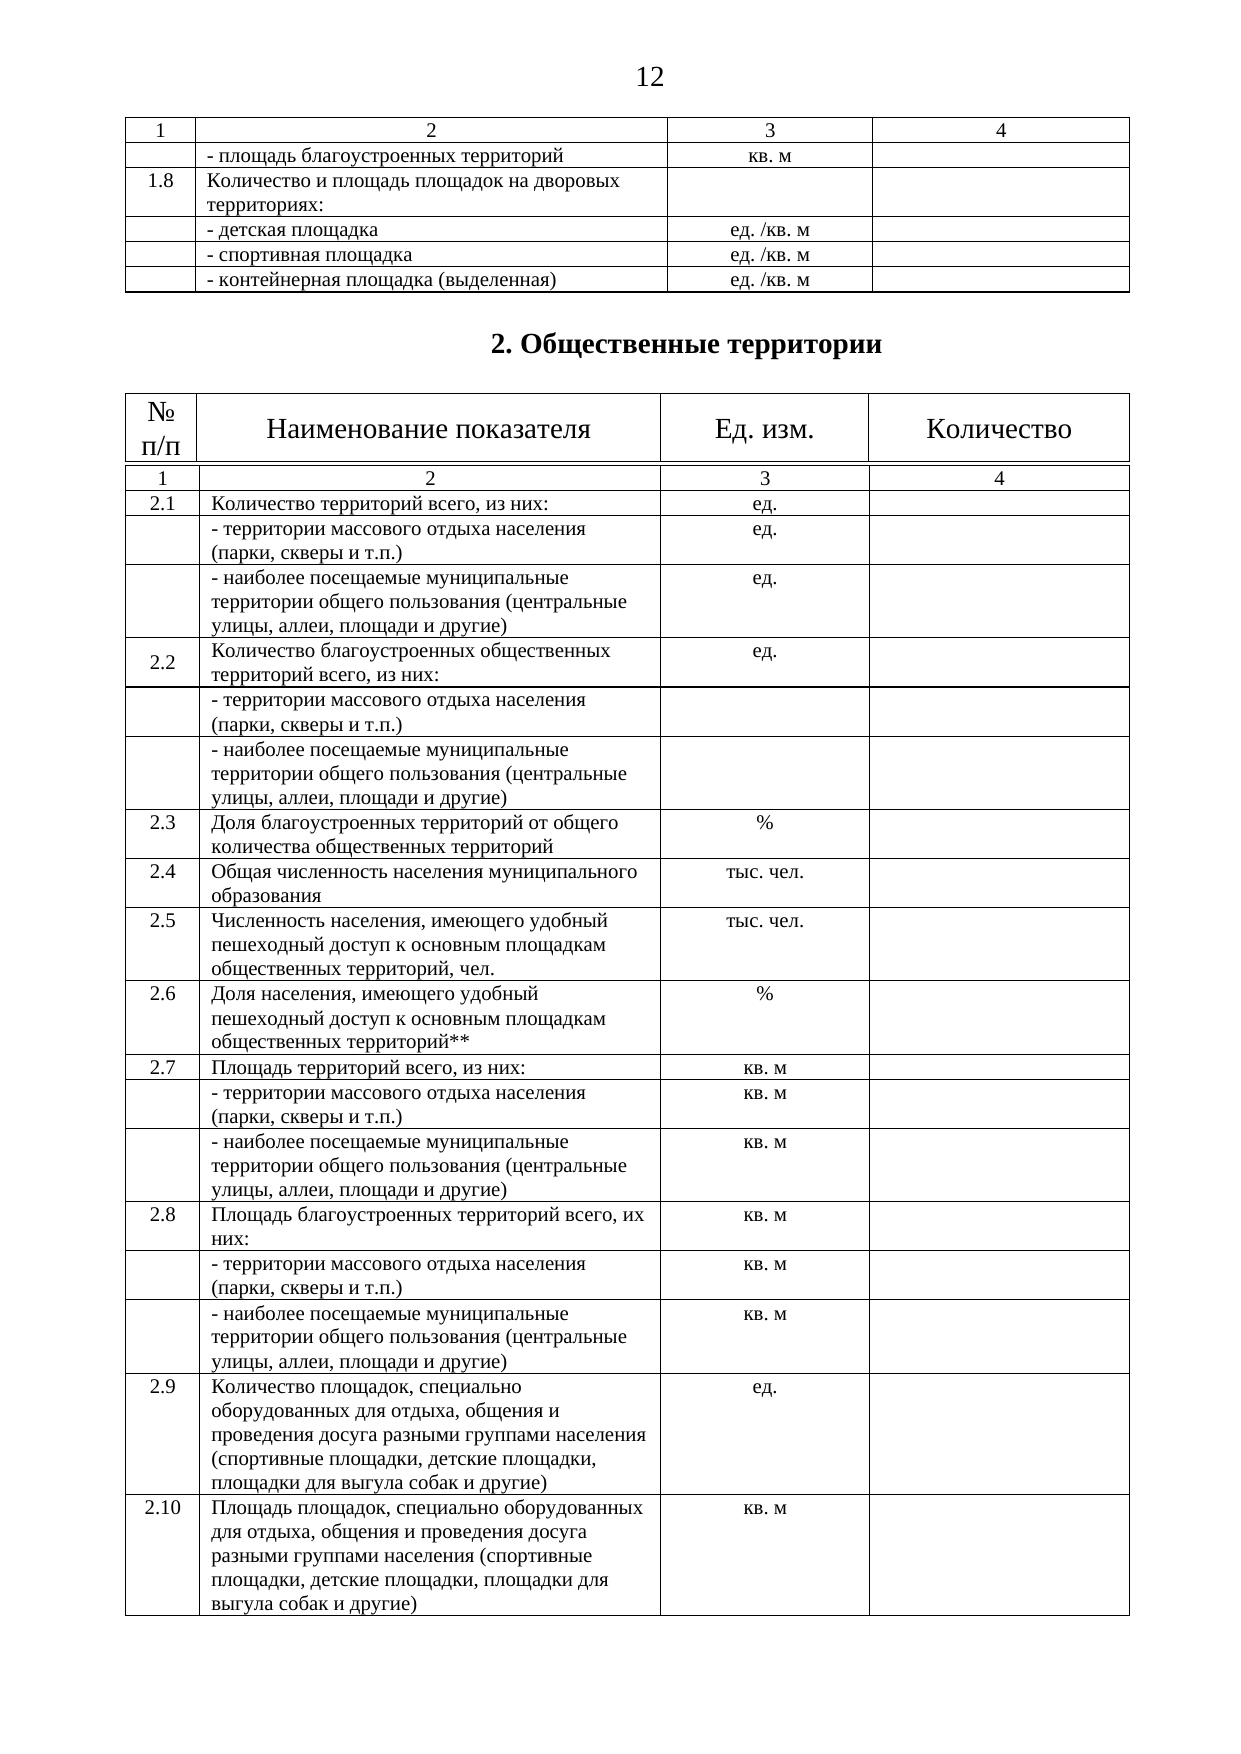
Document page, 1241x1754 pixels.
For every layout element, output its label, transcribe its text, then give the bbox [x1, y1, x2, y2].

table_header 4 [870, 466, 1129, 490]
table_cell 2.3 [126, 810, 199, 858]
table_cell ед. [661, 516, 869, 564]
table_cell Доля населения, имеющего удобный пешеходный доступ к основным площадкам общественных территорий** [200, 981, 660, 1053]
table_cell - наиболее посещаемые муниципальные территории общего пользования (центральные улицы, аллеи, площади и другие) [200, 1129, 660, 1201]
table_header № п/п [126, 394, 196, 461]
table_header 4 [873, 118, 1129, 142]
table_cell [870, 1495, 1129, 1615]
table_cell [870, 516, 1129, 564]
table_cell [873, 143, 1129, 167]
table_cell [870, 810, 1129, 858]
table_cell кв. м [661, 1129, 869, 1201]
text 2. Общественные территории [162, 326, 1152, 359]
table_cell - наиболее посещаемые муниципальные территории общего пользования (центральные улицы, аллеи, площади и другие) [200, 565, 660, 637]
table_cell - территории массового отдыха населения (парки, скверы и т.п.) [200, 1080, 660, 1128]
table_header Наименование показателя [197, 394, 660, 461]
table_cell 2.7 [126, 1055, 199, 1079]
table_cell [870, 1251, 1129, 1299]
table_cell [668, 168, 872, 216]
table_cell - территории массового отдыха населения (парки, скверы и т.п.) [200, 516, 660, 564]
table_cell кв. м [661, 1251, 869, 1299]
table_cell 2.4 [126, 859, 199, 907]
table_cell [126, 737, 199, 809]
table_cell [870, 565, 1129, 637]
table_cell ед. /кв. м [668, 242, 872, 266]
table_cell кв. м [661, 1055, 869, 1079]
table_cell % [661, 810, 869, 858]
table_cell [870, 491, 1129, 515]
table_cell [126, 267, 195, 291]
table_cell [873, 217, 1129, 241]
table_cell [870, 981, 1129, 1053]
table_cell тыс. чел. [661, 908, 869, 980]
table_cell [126, 1300, 199, 1373]
table_cell Количество территорий всего, из них: [200, 491, 660, 515]
table_cell [870, 1300, 1129, 1373]
table_cell [126, 143, 195, 167]
table_cell [661, 737, 869, 809]
table_cell - наиболее посещаемые муниципальные территории общего пользования (центральные улицы, аллеи, площади и другие) [200, 737, 660, 809]
table_cell кв. м [661, 1202, 869, 1250]
table_cell 2.6 [126, 981, 199, 1053]
table_cell тыс. чел. [661, 859, 869, 907]
table_cell Количество и площадь площадок на дворовых территориях: [196, 168, 667, 216]
table_cell - контейнерная площадка (выделенная) [196, 267, 667, 291]
table_cell кв. м [661, 1080, 869, 1128]
table_cell [126, 1251, 199, 1299]
table_cell кв. м [668, 143, 872, 167]
table_cell [870, 688, 1129, 736]
table_cell - территории массового отдыха населения (парки, скверы и т.п.) [200, 688, 660, 736]
table_cell Численность населения, имеющего удобный пешеходный доступ к основным площадкам общественных территорий, чел. [200, 908, 660, 980]
table_header Ед. изм. [661, 394, 868, 461]
table_header 1 [126, 118, 195, 142]
table_cell [870, 859, 1129, 907]
table_cell ед. [661, 638, 869, 686]
table_cell ед. [661, 565, 869, 637]
table_cell [126, 242, 195, 266]
table_cell [870, 1055, 1129, 1079]
table_cell [870, 737, 1129, 809]
table_cell 2.10 [126, 1495, 199, 1615]
table_cell [126, 1080, 199, 1128]
table_header 1 [126, 466, 199, 490]
table_cell ед. /кв. м [668, 267, 872, 291]
table_cell [870, 1080, 1129, 1128]
table_cell 2.5 [126, 908, 199, 980]
table_cell Площадь территорий всего, из них: [200, 1055, 660, 1079]
table_cell [873, 242, 1129, 266]
table_cell [126, 217, 195, 241]
table_cell [873, 168, 1129, 216]
table_cell [870, 1374, 1129, 1494]
table_cell 2.8 [126, 1202, 199, 1250]
table_cell Общая численность населения муниципального образования [200, 859, 660, 907]
table_cell кв. м [661, 1300, 869, 1373]
table_cell - детская площадка [196, 217, 667, 241]
table_cell 1.8 [126, 168, 195, 216]
table_header 3 [668, 118, 872, 142]
table_cell [126, 688, 199, 736]
table_cell - территории массового отдыха населения (парки, скверы и т.п.) [200, 1251, 660, 1299]
table_cell - спортивная площадка [196, 242, 667, 266]
table_cell % [661, 981, 869, 1053]
table_cell [870, 638, 1129, 686]
table_cell ед. [661, 1374, 869, 1494]
table_cell [870, 1129, 1129, 1201]
table_cell Доля благоустроенных территорий от общего количества общественных территорий [200, 810, 660, 858]
table_cell [873, 267, 1129, 291]
table_cell ед. /кв. м [668, 217, 872, 241]
table_cell 2.2 [126, 638, 199, 686]
table_cell [870, 908, 1129, 980]
table_cell 2.1 [126, 491, 199, 515]
table_cell Площадь благоустроенных территорий всего, их них: [200, 1202, 660, 1250]
table_cell [126, 516, 199, 564]
table_cell - наиболее посещаемые муниципальные территории общего пользования (центральные улицы, аллеи, площади и другие) [200, 1300, 660, 1373]
table_header 3 [661, 466, 869, 490]
table_cell [126, 1129, 199, 1201]
table_header 2 [200, 466, 660, 490]
table_cell [661, 688, 869, 736]
table_cell ед. [661, 491, 869, 515]
table_cell 2.9 [126, 1374, 199, 1494]
table_cell Количество благоустроенных общественных территорий всего, из них: [200, 638, 660, 686]
table_cell Количество площадок, специально оборудованных для отдыха, общения и проведения досуга разными группами населения (спортивные площадки, детские площадки, площадки для выгула собак и другие) [200, 1374, 660, 1494]
table_cell Площадь площадок, специально оборудованных для отдыха, общения и проведения досуга разными группами населения (спортивные площадки, детские площадки, площадки для выгула собак и другие) [200, 1495, 660, 1615]
table_cell [870, 1202, 1129, 1250]
table_header 2 [196, 118, 667, 142]
table_cell [126, 565, 199, 637]
table_header Количество [869, 394, 1129, 461]
table_cell кв. м [661, 1495, 869, 1615]
table_cell - площадь благоустроенных территорий [196, 143, 667, 167]
